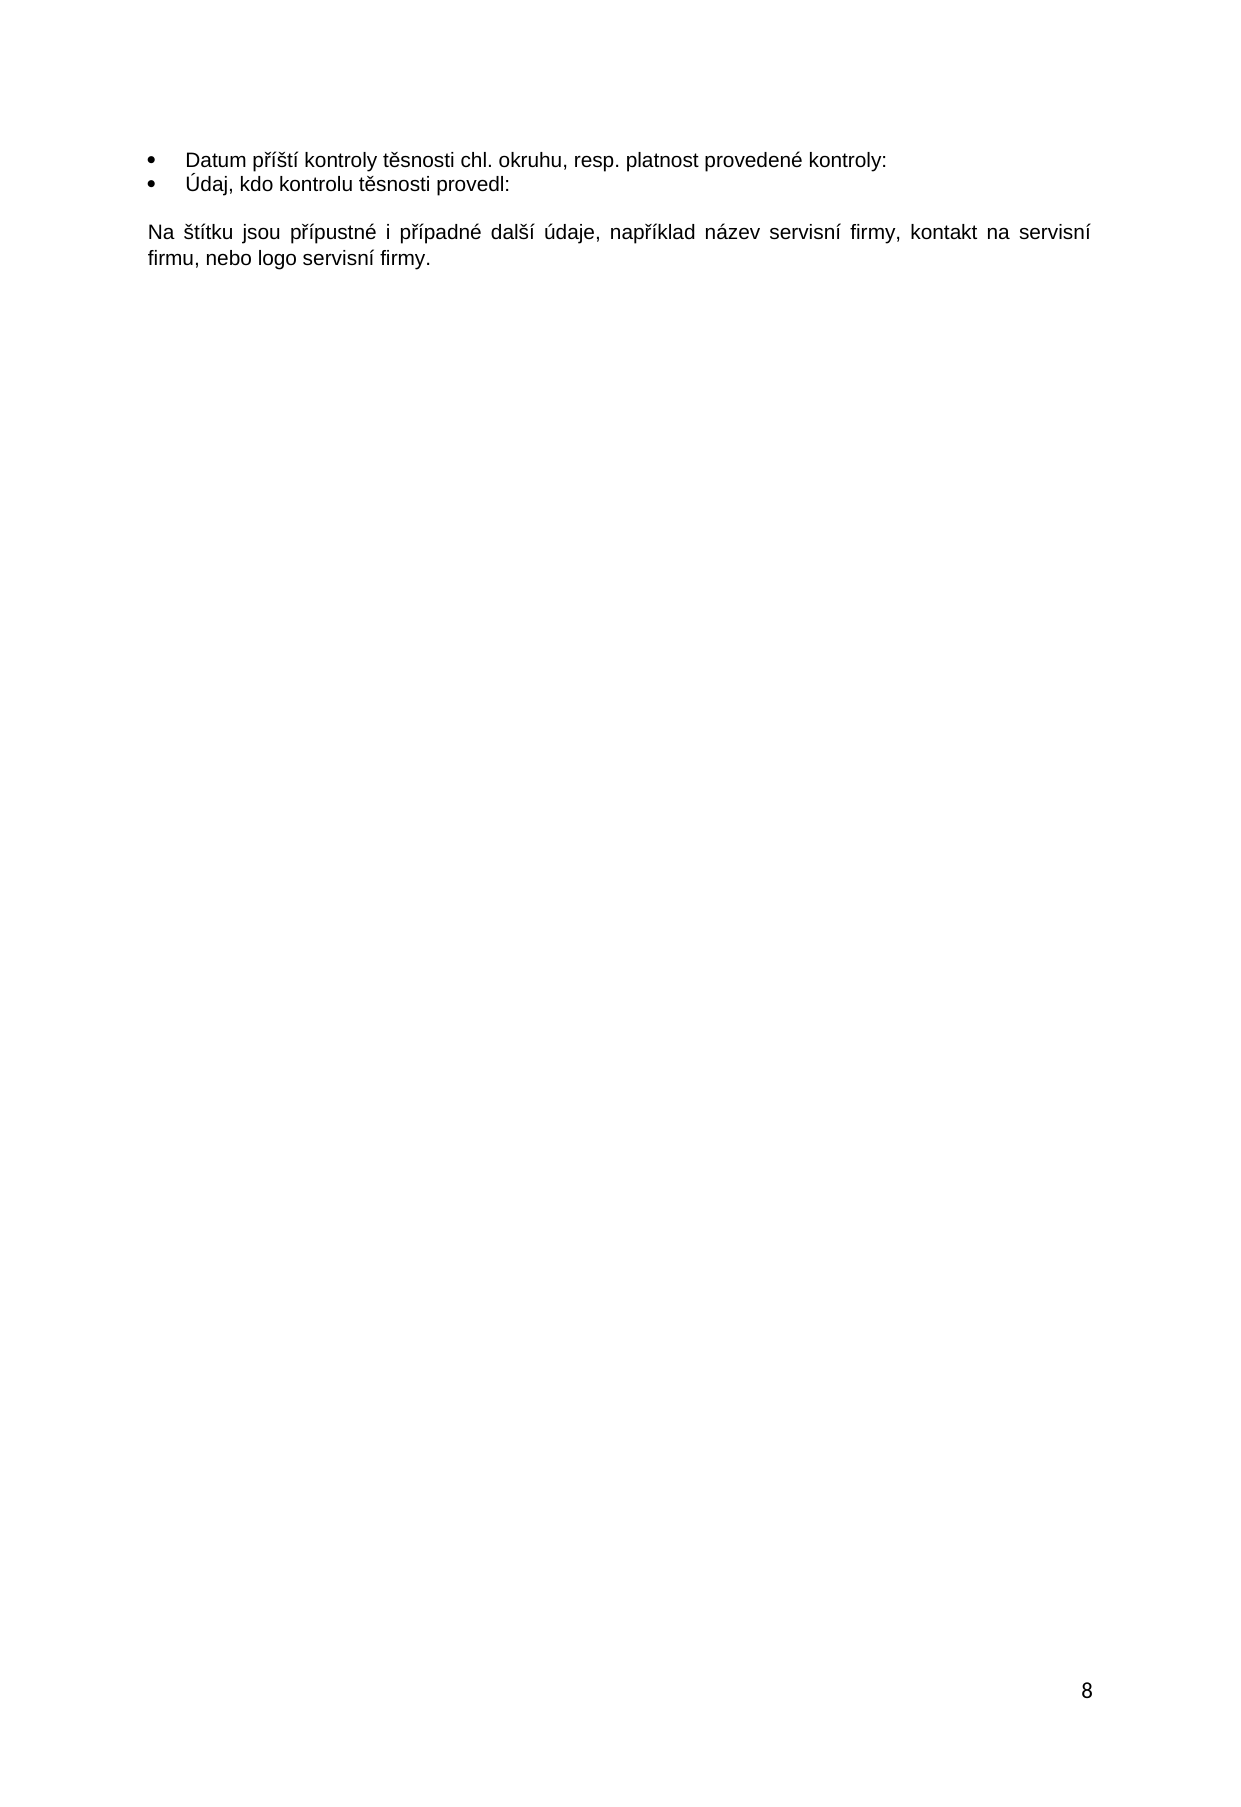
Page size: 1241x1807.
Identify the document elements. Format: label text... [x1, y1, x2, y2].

text Na štítku jsou přípustné i případné další údaje, například název servisní firmy, kontakt na servisní firmu, nebo logo servisní firmy. [148, 220, 1093, 269]
list Údaj, kdo kontrolu těsnosti provedl: [148, 172, 1093, 196]
list Datum příští kontroly těsnosti chl. okruhu, resp. platnost provedené kontroly: [148, 148, 1093, 172]
